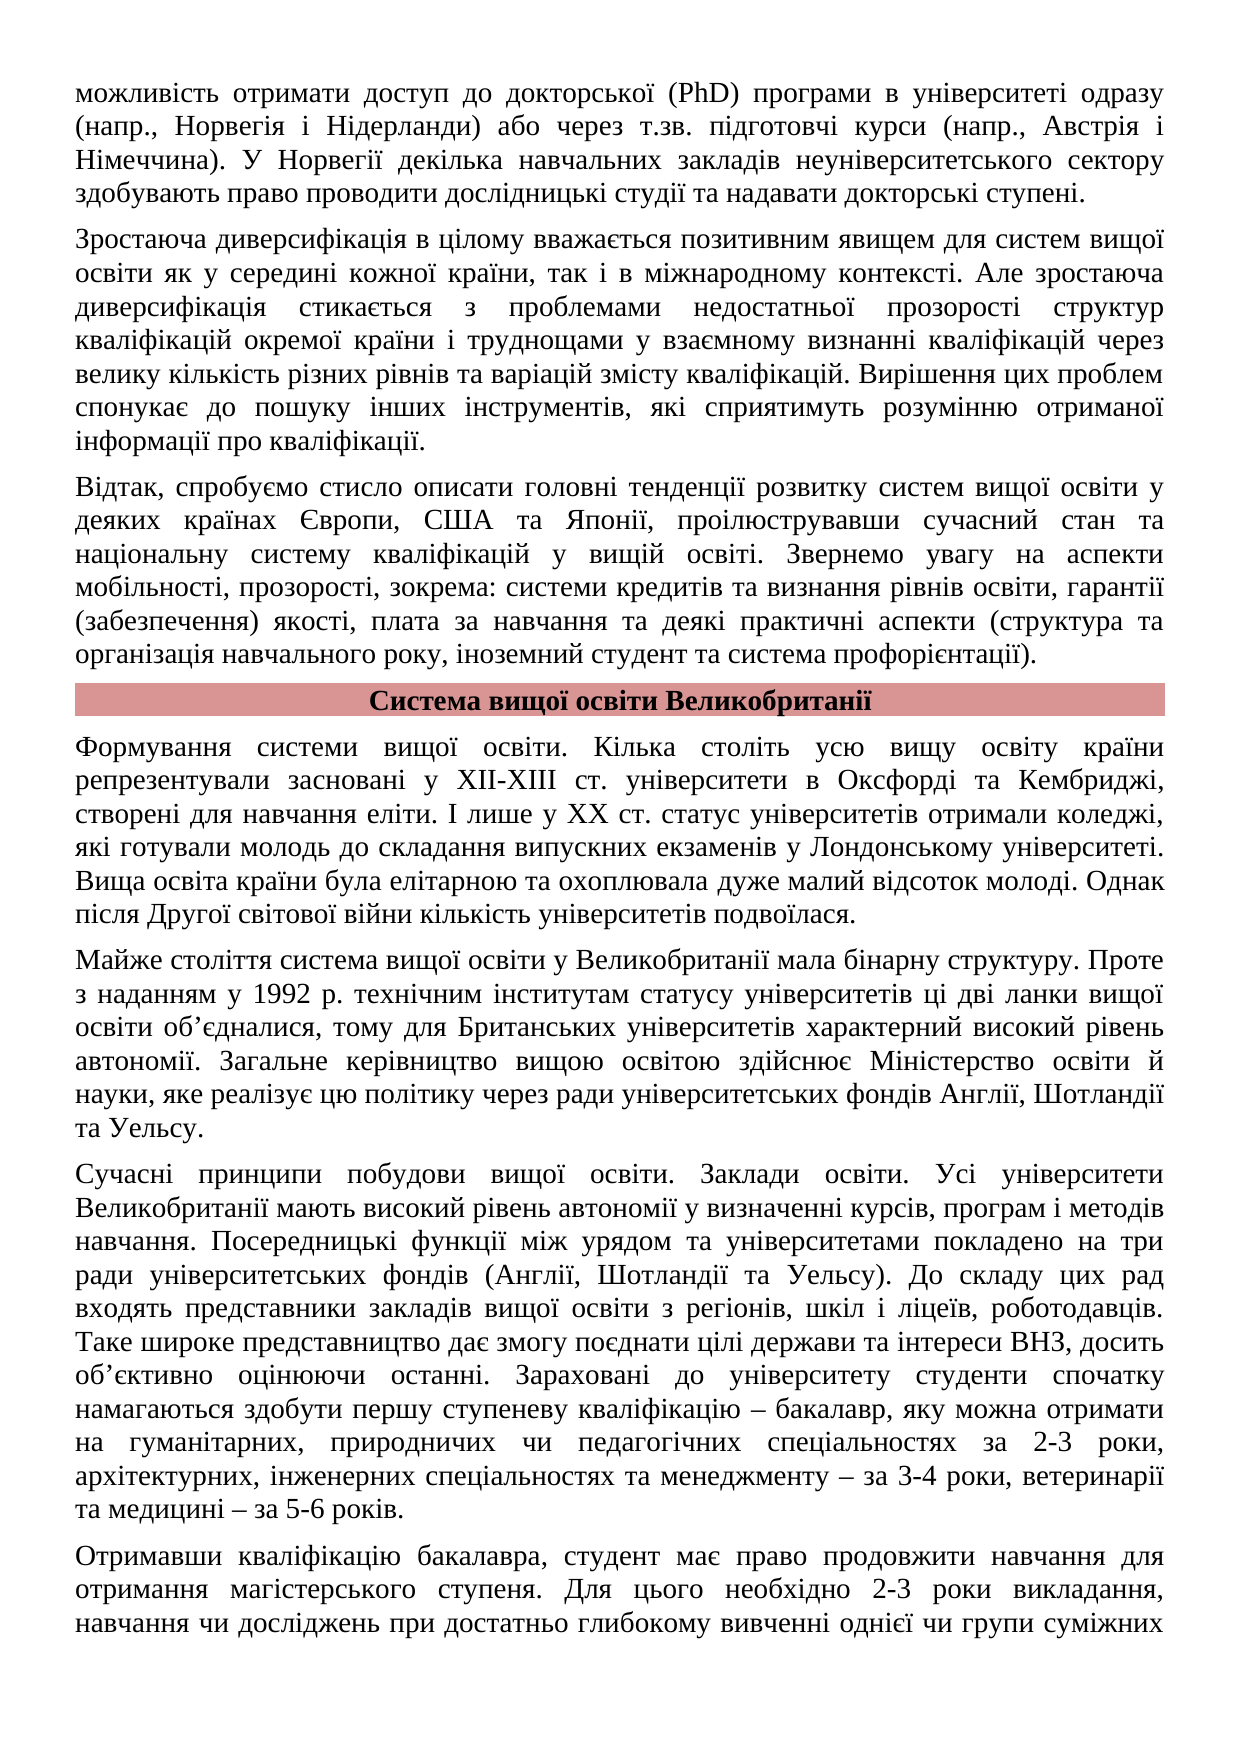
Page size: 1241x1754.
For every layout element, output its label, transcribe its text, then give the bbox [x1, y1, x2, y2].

text Майже століття система вищої освіти у Великобританії мала бінарну структуру. Проте з наданням у 1992 р. технічним інститутам статусу університетів ці дві ланки вищої освіти об’єдналися, тому для Британських університетів характерний високий рівень автономії. Загальне керівництво вищою освітою здійснює Міністерство освіти й науки, яке реалізує цю політику через ради університетських фондів Англії, Шотландії та Уельсу. [75, 942, 1165, 1144]
text Система вищої освіти Великобританії [75, 683, 1165, 716]
text Формування системи вищої освіти. Кілька століть усю вищу освіту країни репрезентували засновані у ХІІ-ХІІІ ст. університети в Оксфорді та Кембриджі, створені для навчання еліти. І лише у XX ст. статус університетів отримали коледжі, які готували молодь до складання випускних екзаменів у Лондонському університеті. Вища освіта країни була елітарною та охоплювала дуже малий відсоток молоді. Однак після Другої світової війни кількість університетів подвоїлася. [75, 729, 1165, 930]
text Відтак, спробуємо стисло описати головні тенденції розвитку систем вищої освіти у деяких країнах Європи, США та Японії, проілюструвавши сучасний стан та національну систему кваліфікацій у вищій освіті. Звернемо увагу на аспекти мобільності, прозорості, зокрема: системи кредитів та визнання рівнів освіти, гарантії (забезпечення) якості, плата за навчання та деякі практичні аспекти (структура та організація навчального року, іноземний студент та система профорієнтації). [75, 469, 1165, 670]
text Зростаюча диверсифікація в цілому вважається позитивним явищем для систем вищої освіти як у середині кожної країни, так і в міжнародному контексті. Але зростаюча диверсифікація стикається з проблемами недостатньої прозорості структур кваліфікацій окремої країни і труднощами у взаємному визнанні кваліфікацій через велику кількість різних рівнів та варіацій змісту кваліфікацій. Вирішення цих проблем спонукає до пошуку інших інструментів, які сприятимуть розумінню отриманої інформації про кваліфікації. [75, 222, 1165, 456]
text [75, 75, 1165, 209]
text Сучасні принципи побудови вищої освіти. Заклади освіти. Усі університети Великобританії мають високий рівень автономії у визначенні курсів, програм і методів навчання. Посередницькі функції між урядом та університетами покладено на три ради університетських фондів (Англії, Шотландії та Уельсу). До складу цих рад входять представники закладів вищої освіти з регіонів, шкіл і ліцеїв, роботодавців. Таке широке представництво дає змогу поєднати цілі держави та інтереси ВНЗ, досить об’єктивно оцінюючи останні. Зараховані до університету студенти спочатку намагаються здобути першу ступеневу кваліфікацію – бакалавр, яку можна отримати на гуманітарних, природничих чи педагогічних спеціальностях за 2-3 роки, архітектурних, інженерних спеціальностях та менеджменту – за 3-4 роки, ветеринарії та медицині – за 5-6 років. [75, 1156, 1165, 1525]
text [75, 1538, 1165, 1638]
